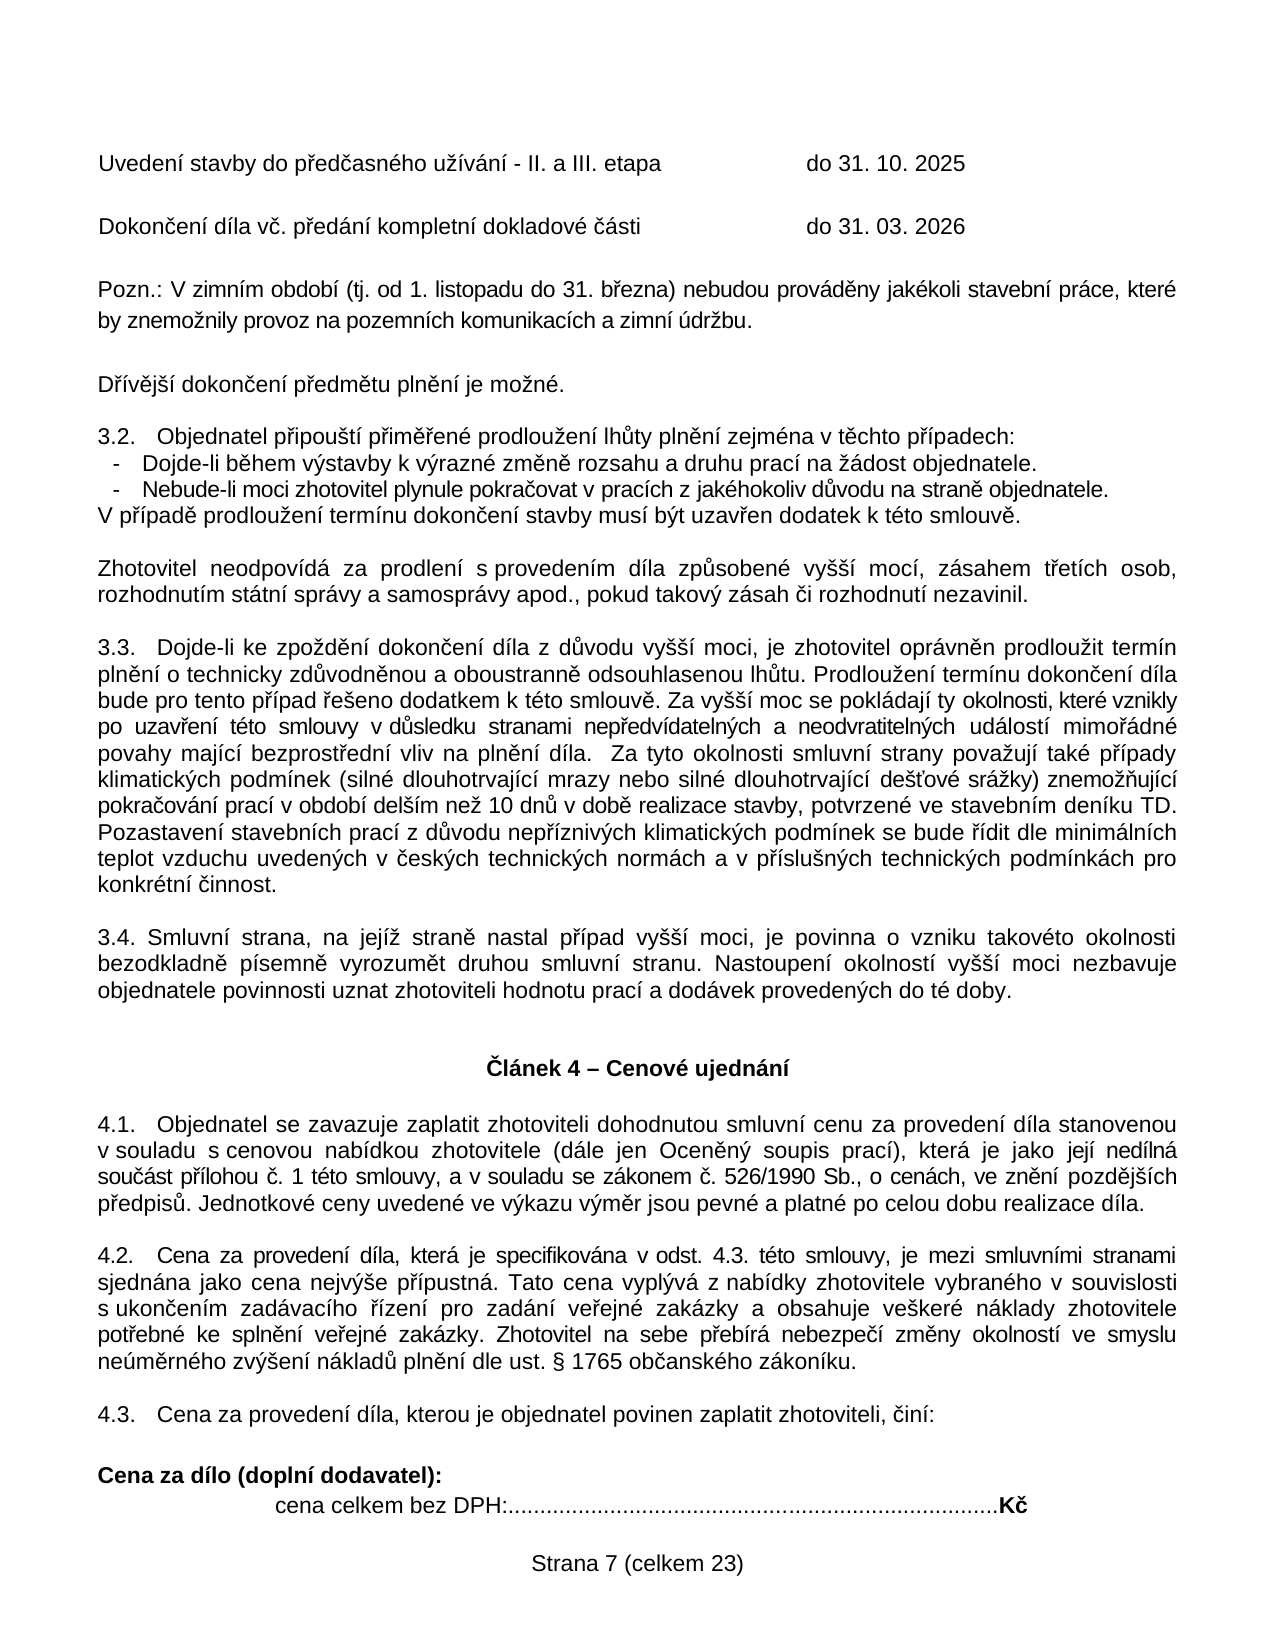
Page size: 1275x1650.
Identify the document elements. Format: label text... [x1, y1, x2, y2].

text 3.3. Dojde-li ke zpoždění dokončení díla z důvodu vyšší moci, je zhotovitel oprávněn prodloužit termín plnění o technicky zdůvodněnou a oboustranně odsouhlasenou lhůtu. Prodloužení termínu dokončení díla bude pro tento případ řešeno dodatkem k této smlouvě. Za vyšší moc se pokládají ty okolnosti, které vznikly po uzavření této smlouvy v důsledku stranami nepředvídatelných a neodvratitelných událostí mimořádné povahy mající bezprostřední vliv na plnění díla. Za tyto okolnosti smluvní strany považují také případy klimatických podmínek (silné dlouhotrvající mrazy nebo silné dlouhotrvající dešťové srážky) znemožňující pokračování prací v období delším než 10 dnů v době realizace stavby, potvrzené ve stavebním deníku TD. Pozastavení stavebních prací z důvodu nepříznivých klimatických podmínek se bude řídit dle minimálních teplot vzduchu uvedených v českých technických normách a v příslušných technických podmínkách pro konkrétní činnost. [97, 634, 1177, 898]
text Zhotovitel neodpovídá za prodlení s provedením díla způsobené vyšší mocí, zásahem třetích osob, rozhodnutím státní správy a samosprávy apod., pokud takový zásah či rozhodnutí nezavinil. [97, 555, 1177, 608]
subtitle cena celkem bez DPH: .................................Kč [97, 1492, 1177, 1518]
subtitle Cena za dílo (doplní dodavatel): [97, 1462, 1177, 1488]
text - Dojde-li během výstavby k výrazné změně rozsahu a druhu prací na žádost objednatele. [112, 450, 1177, 476]
list Cena za provedení díla, která je specifikována v odst. 4.3. této smlouvy, je mezi smluvními stranami sjednána jako cena nejvýše přípustná. Tato cena vyplývá z nabídky zhotovitele vybraného v souvislosti s ukončením zadávacího řízení pro zadání veřejné zakázky a obsahuje veškeré náklady zhotovitele potřebné ke splnění veřejné zakázky. Zhotovitel na sebe přebírá nebezpečí změny okolností ve smyslu neúměrného zvýšení nákladů plnění dle ust. § 1765 občanského zákoníku. [97, 1242, 1177, 1374]
text - Nebude-li moci zhotovitel plynule pokračovat v pracích z jakéhokoliv důvodu na straně objednatele. [112, 476, 1177, 502]
text V případě prodloužení termínu dokončení stavby musí být uzavřen dodatek k této smlouvě. [97, 502, 1177, 529]
title Uvedení stavby do předčasného užívání - II. a III. etapa do 31. 10. 2025 [98, 150, 1177, 176]
list Objednatel se zavazuje zaplatit zhotoviteli dohodnutou smluvní cenu za provedení díla stanovenou v souladu s cenovou nabídkou zhotovitele (dále jen Oceněný soupis prací), která je jako její nedílná součást přílohou č. 1 této smlouvy, a v souladu se zákonem č. 526/1990 Sb., o cenách, ve znění pozdějších předpisů. Jednotkové ceny uvedené ve výkazu výměr jsou pevné a platné po celou dobu realizace díla. [97, 1111, 1177, 1216]
list Cena za provedení díla, kterou je objednatel povinen zaplatit zhotoviteli, činí: [97, 1401, 1177, 1427]
text Článek 4 – Cenové ujednání [97, 1054, 1177, 1081]
text Dřívější dokončení předmětu plnění je možné. [97, 371, 1177, 397]
text Dokončení díla vč. předání kompletní dokladové části do 31. 03. 2026 [98, 213, 1177, 239]
text Pozn.: V zimním období (tj. od 1. listopadu do 31. března) nebudou prováděny jakékoli stavební práce, které by znemožnily provoz na pozemních komunikacích a zimní údržbu. [97, 276, 1177, 334]
text 3.2. Objednatel připouští přiměřené prodloužení lhůty plnění zejména v těchto případech: [97, 423, 1177, 450]
text 3.4. Smluvní strana, na jejíž straně nastal případ vyšší moci, je povinna o vzniku takovéto okolnosti bezodkladně písemně vyrozumět druhou smluvní stranu. Nastoupení okolností vyšší moci nezbavuje objednatele povinnosti uznat zhotoviteli hodnotu prací a dodávek provedených do té doby. [97, 924, 1177, 1003]
